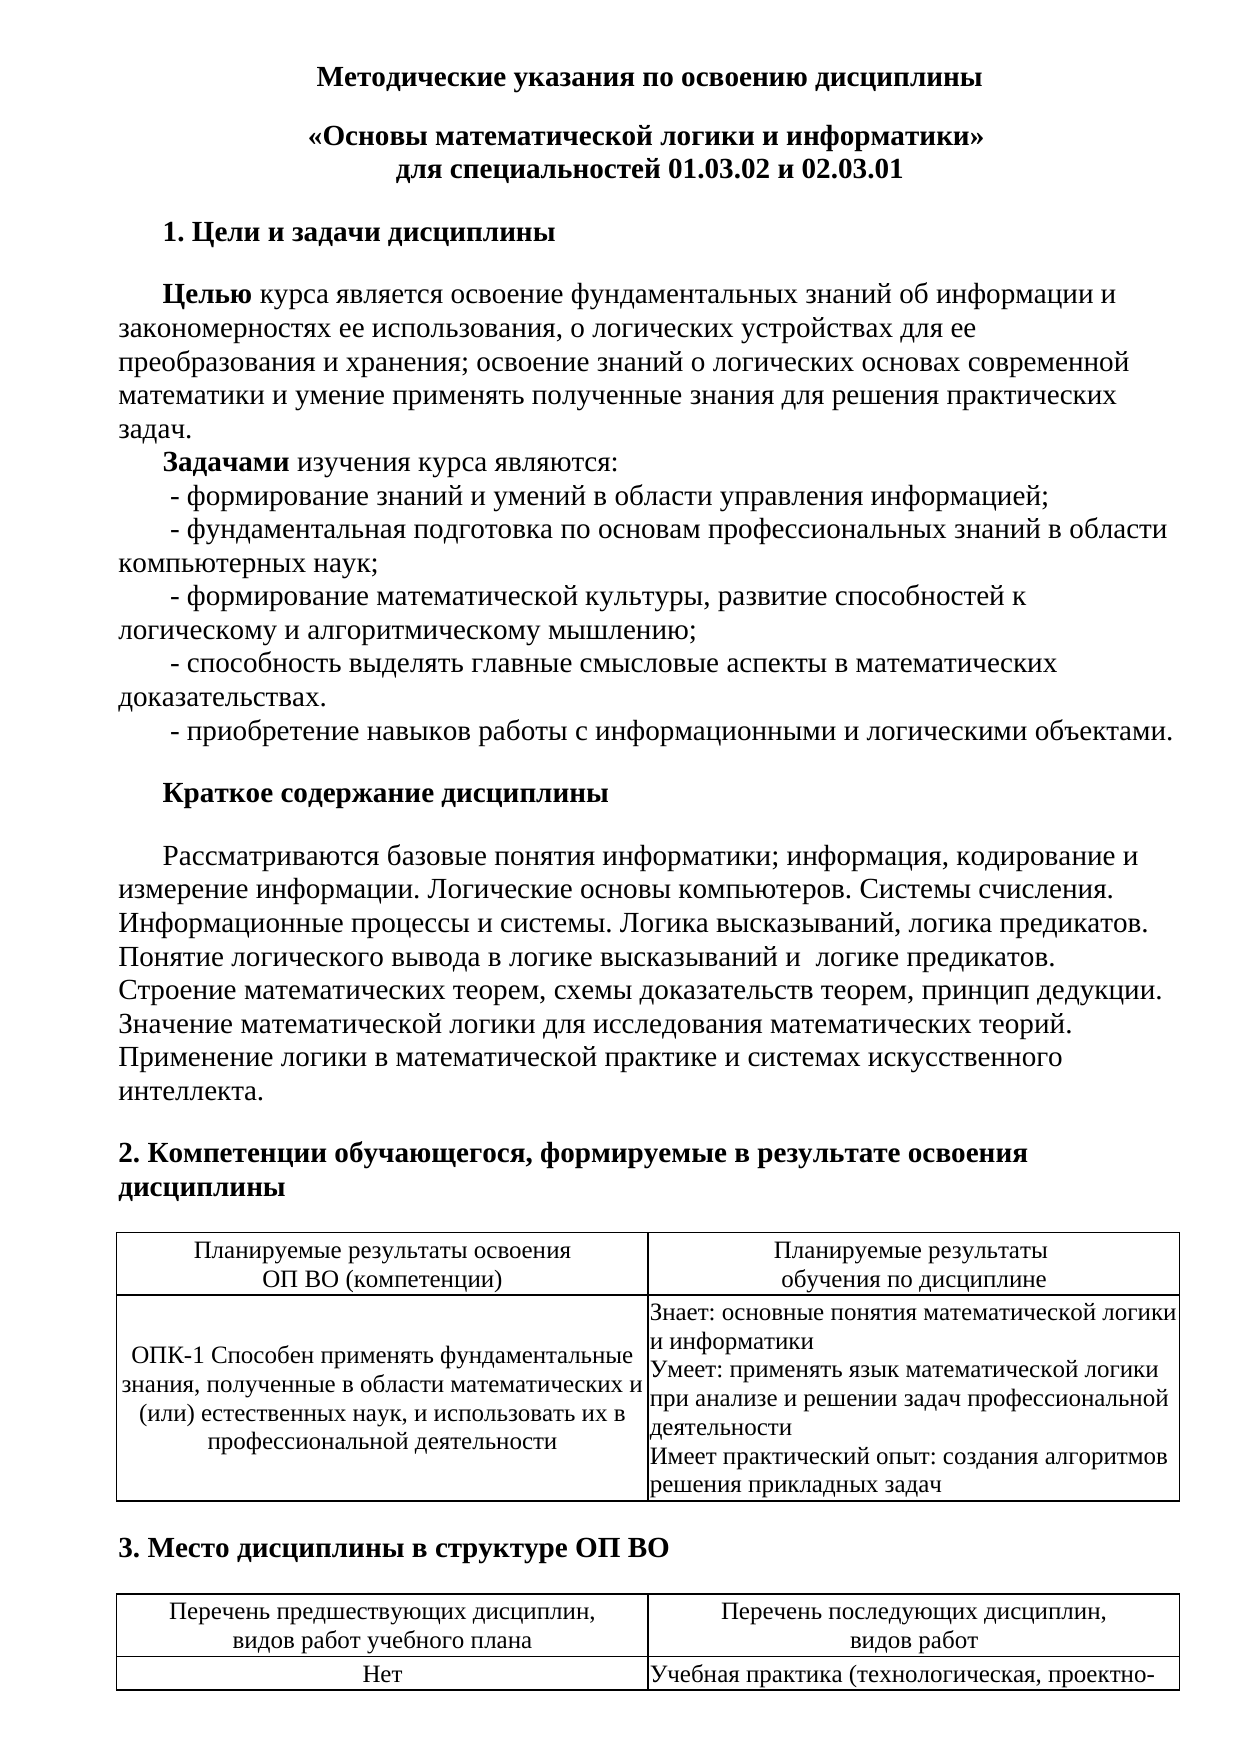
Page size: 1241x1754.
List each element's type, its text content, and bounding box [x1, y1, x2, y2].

text Целью курса является освоение фундаментальных знаний об информации и закономерностях ее использования, о логических устройствах для ее преобразования и хранения; освоение знаний о логических основах современной математики и умение применять полученные знания для решения практических задач. [118, 277, 1181, 444]
text Задачами изучения курса являются: [118, 444, 1181, 478]
text 3. Место дисциплины в структуре ОП ВО [118, 1531, 1181, 1564]
text - фундаментальная подготовка по основам профессиональных знаний в области компьютерных наук; [118, 511, 1181, 578]
text - формирование знаний и умений в области управления информацией; [118, 478, 1181, 511]
text 2. Компетенции обучающегося, формируемые в результате освоения дисциплины [118, 1136, 1181, 1203]
text - способность выделять главные смысловые аспекты в математических доказательствах. [118, 646, 1181, 713]
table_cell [649, 1657, 1179, 1689]
text Рассматриваются базовые понятия информатики; информация, кодирование и измерение информации. Логические основы компьютеров. Системы счисления. Информационные процессы и системы. Логика высказываний, логика предикатов. Понятие логического вывода в логике высказываний и логике предикатов. Строение математических теорем, схемы доказательств теорем, принцип дедукции. Значение математической логики для исследования математических теорий. Применение логики в математической практике и системах искусственного интеллекта. [118, 838, 1181, 1106]
text - приобретение навыков работы с информационными и логическими объектами. [118, 713, 1181, 746]
table_header Перечень последующих дисциплин, видов работ [649, 1595, 1179, 1656]
text «Основы математической логики и информатики» для специальностей 01.03.02 и 02.03.01 [118, 118, 1181, 185]
table_cell Нет [117, 1657, 647, 1689]
table_header Перечень предшествующих дисциплин, видов работ учебного плана [117, 1595, 647, 1656]
table_cell ОПК-1 Способен применять фундаментальные знания, полученные в области математических и (или) естественных наук, и использовать их в профессиональной деятельности [117, 1296, 647, 1500]
text 1. Цели и задачи дисциплины [118, 214, 1181, 247]
table_header Планируемые результаты освоения ОП ВО (компетенции) [117, 1233, 647, 1294]
table_cell Знает: основные понятия математической логики и информатики Умеет: применять язык математической логики при анализе и решении задач профессиональной деятельности Имеет практический опыт: создания алгоритмов решения прикладных задач [649, 1296, 1179, 1500]
table_header Планируемые результаты обучения по дисциплине [649, 1233, 1179, 1294]
text - формирование математической культуры, развитие способностей к логическому и алгоритмическому мышлению; [118, 578, 1181, 646]
text Методические указания по освоению дисциплины [118, 59, 1181, 93]
text Краткое содержание дисциплины [118, 775, 1181, 809]
